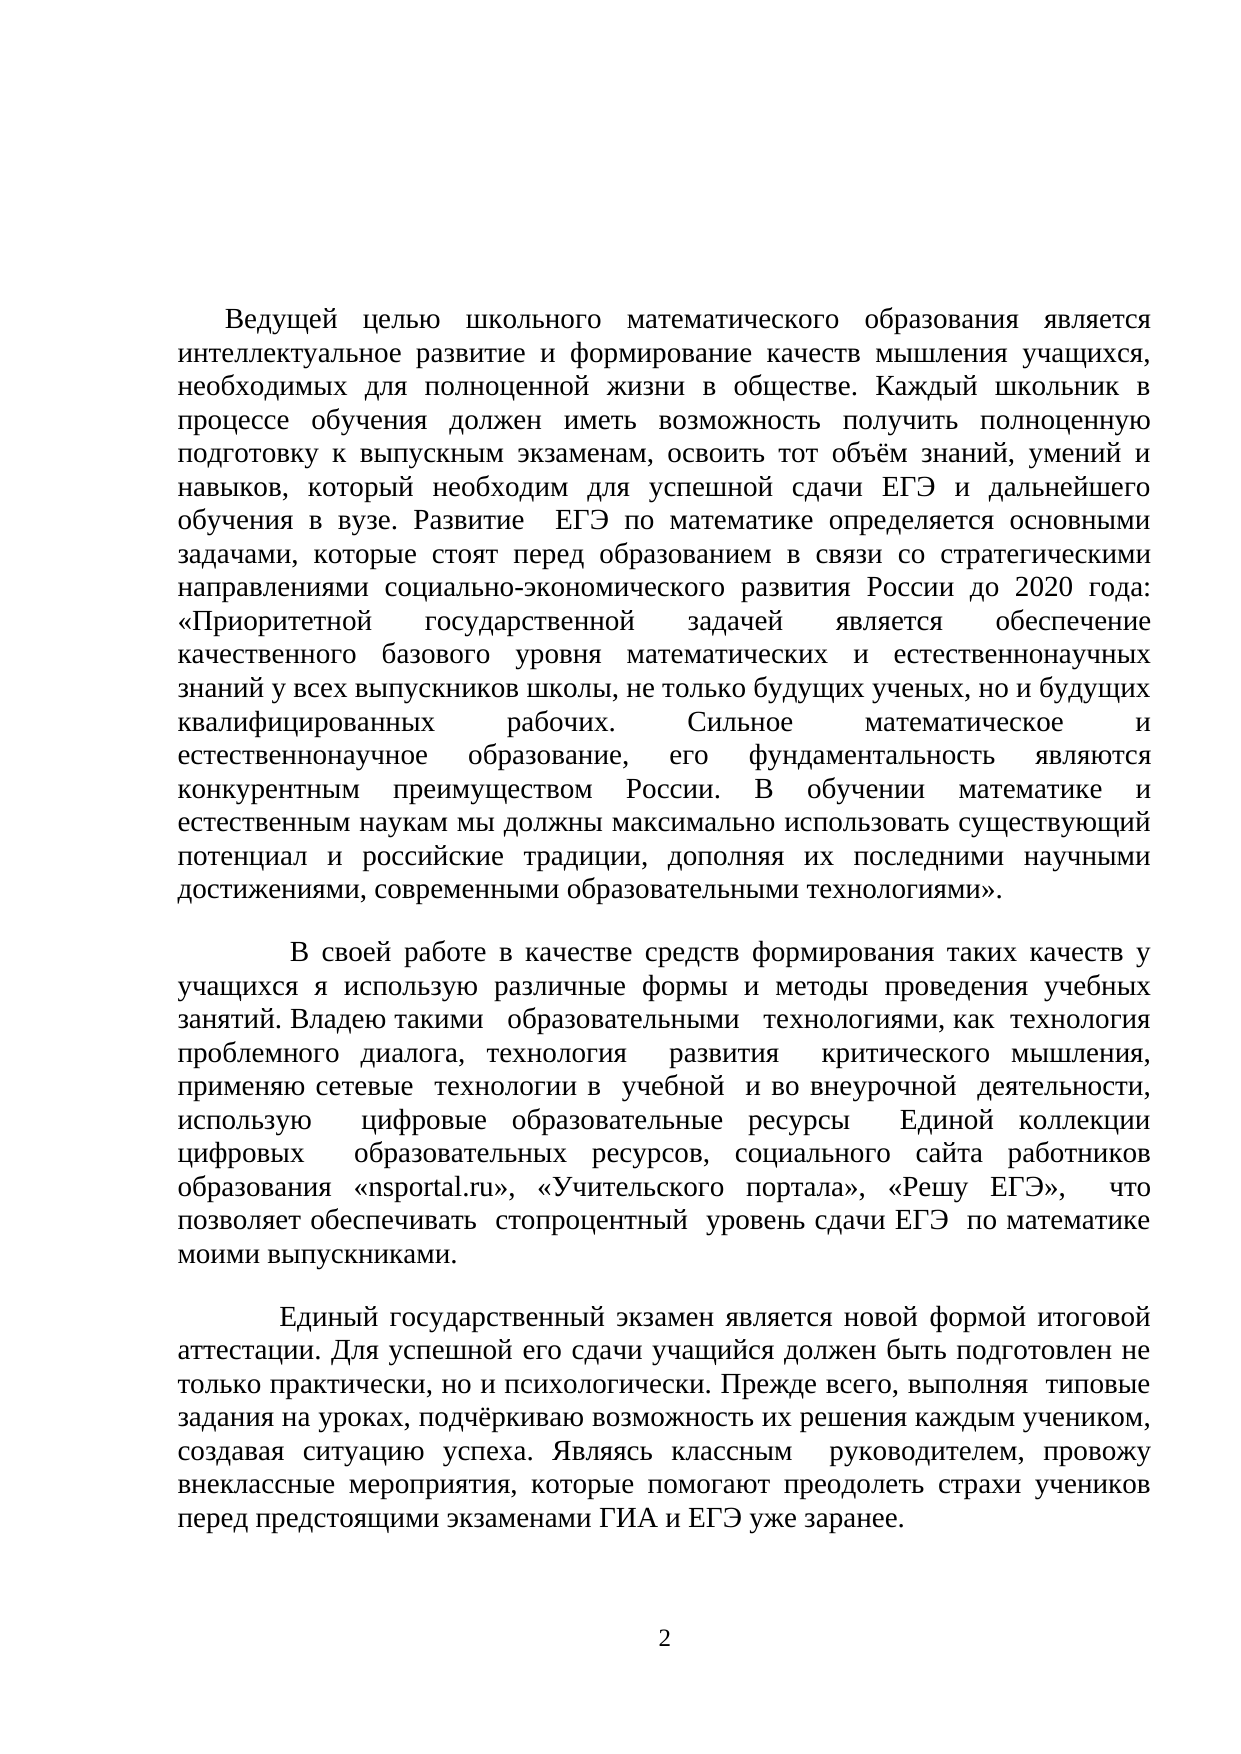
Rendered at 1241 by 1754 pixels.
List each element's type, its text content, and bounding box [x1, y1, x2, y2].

text Единый государственный экзамен является новой формой итоговой аттестации. Для успешной его сдачи учащийся должен быть подготовлен не только практически, но и психологически. Прежде всего, выполняя типовые задания на уроках, подчёркиваю возможность их решения каждым учеником, создавая ситуацию успеха. Являясь классным руководителем, провожу внеклассные мероприятия, которые помогают преодолеть страхи учеников перед предстоящими экзаменами ГИА и ЕГЭ уже заранее. [177, 1299, 1152, 1533]
text Ведущей целью школьного математического образования является интеллектуальное развитие и формирование качеств мышления учащихся, необходимых для полноценной жизни в обществе. Каждый школьник в процессе обучения должен иметь возможность получить полноценную подготовку к выпускным экзаменам, освоить тот объём знаний, умений и навыков, который необходим для успешной сдачи ЕГЭ и дальнейшего обучения в вузе. Развитие ЕГЭ по математике определяется основными задачами, которые стоят перед образованием в связи со стратегическими направлениями социально-экономического развития России до 2020 года: «Приоритетной государственной задачей является обеспечение качественного базового уровня математических и естественнонаучных знаний у всех выпускников школы, не только будущих ученых, но и будущих квалифицированных рабочих. Сильное математическое и естественнонаучное образование, его фундаментальность являются конкурентным преимуществом России. В обучении математике и естественным наукам мы должны максимально использовать существующий потенциал и российские традиции, дополняя их последними научными достижениями, современными образовательными технологиями». [177, 301, 1152, 905]
text В своей работе в качестве средств формирования таких качеств у учащихся я использую различные формы и методы проведения учебных занятий. Владею такими образовательными технологиями, как технология проблемного диалога, технология развития критического мышления, применяю сетевые технологии в учебной и во внеурочной деятельности, использую цифровые образовательные ресурсы Единой коллекции цифровых образовательных ресурсов, социального сайта работников образования «nsportal.ru», «Учительского портала», «Решу ЕГЭ», что позволяет обеспечивать стопроцентный уровень сдачи ЕГЭ по математике моими выпускниками. [177, 934, 1152, 1269]
